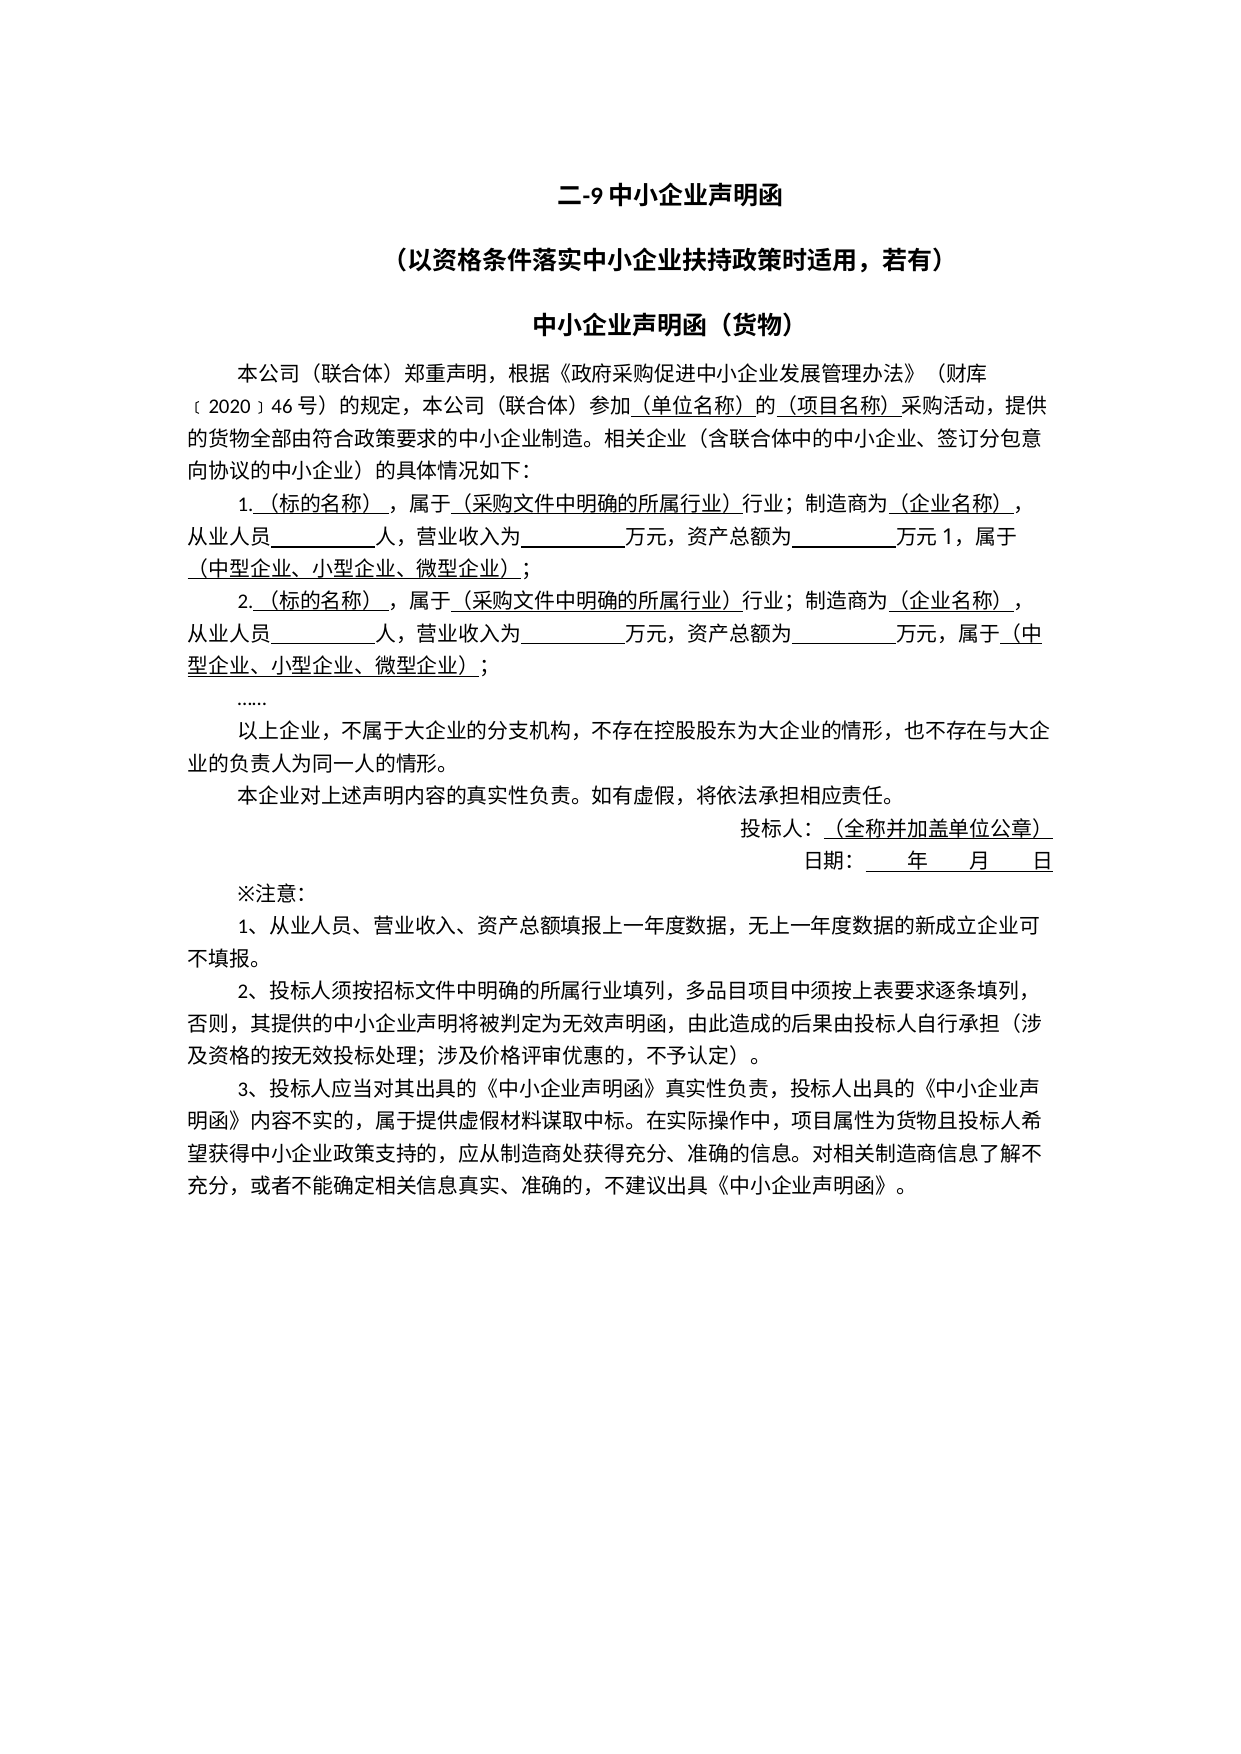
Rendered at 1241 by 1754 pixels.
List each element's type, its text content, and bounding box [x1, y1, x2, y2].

text 1、从业人员、营业收入、资产总额填报上一年度数据，无上一年度数据的新成立企业可不填报。 [187, 909, 1053, 974]
text 日期： 年 月 日 [187, 844, 1053, 877]
text …… [187, 682, 1053, 714]
text 2、投标人须按招标文件中明确的所属行业填列，多品目项目中须按上表要求逐条填列，否则，其提供的中小企业声明将被判定为无效声明函，由此造成的后果由投标人自行承担（涉及资格的按无效投标处理；涉及价格评审优惠的，不予认定）。 [187, 974, 1053, 1072]
text 3、投标人应当对其出具的《中小企业声明函》真实性负责，投标人出具的《中小企业声明函》内容不实的，属于提供虚假材料谋取中标。在实际操作中，项目属性为货物且投标人希望获得中小企业政策支持的，应从制造商处获得充分、准确的信息。对相关制造商信息了解不充分，或者不能确定相关信息真实、准确的，不建议出具《中小企业声明函》。 [187, 1072, 1053, 1202]
text 中小企业声明函（货物） [187, 292, 1053, 357]
text 二-9中小企业声明函 [187, 162, 1053, 227]
text 本公司（联合体）郑重声明，根据《政府采购促进中小企业发展管理办法》（财库﹝2020﹞46 号）的规定，本公司（联合体）参加（单位名称）的（项目名称）采购活动，提供的货物全部由符合政策要求的中小企业制造。相关企业（含联合体中的中小企业、签订分包意向协议的中小企业）的具体情况如下： [187, 357, 1053, 487]
text 以上企业，不属于大企业的分支机构，不存在控股股东为大企业的情形，也不存在与大企业的负责人为同一人的情形。 [187, 714, 1053, 779]
text 本企业对上述声明内容的真实性负责。如有虚假，将依法承担相应责任。 [187, 779, 1053, 812]
text ※注意： [187, 877, 1053, 909]
text 2. （标的名称） ，属于（采购文件中明确的所属行业）行业；制造商为（企业名称），从业人员 人，营业收入为 万元，资产总额为 万元，属于（中型企业、小型企业、微型企业）； [187, 584, 1053, 682]
text （以资格条件落实中小企业扶持政策时适用，若有） [187, 227, 1053, 292]
text 1. （标的名称） ，属于（采购文件中明确的所属行业）行业；制造商为（企业名称），从业人员 人，营业收入为 万元，资产总额为 万元1，属于（中型企业、小型企业、微型企业）； [187, 487, 1053, 584]
text 投标人：（全称并加盖单位公章） [187, 812, 1053, 844]
